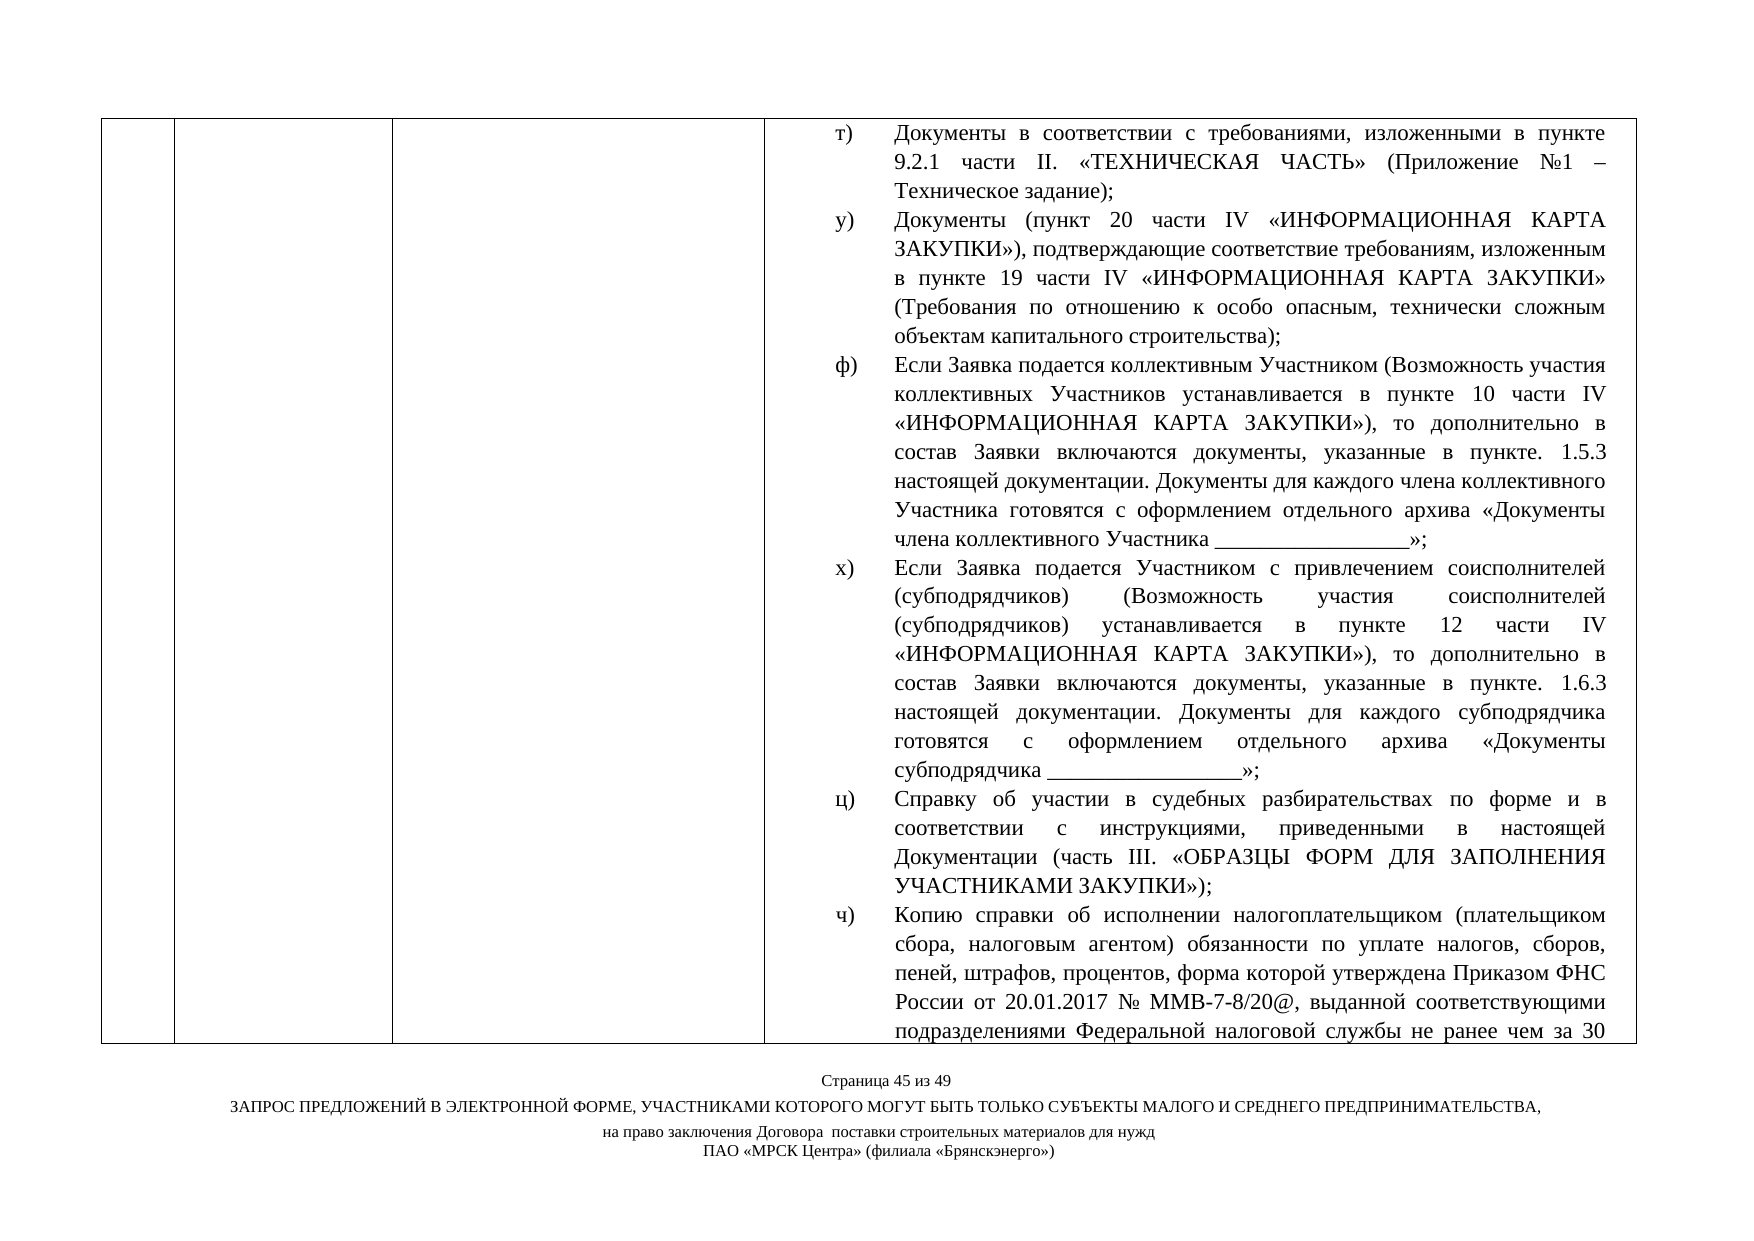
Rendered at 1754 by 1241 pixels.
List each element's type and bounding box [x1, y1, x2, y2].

table_cell [175, 119, 392, 1043]
table_cell [765, 119, 1636, 1043]
table_cell [393, 119, 764, 1043]
table_cell [102, 119, 174, 1043]
